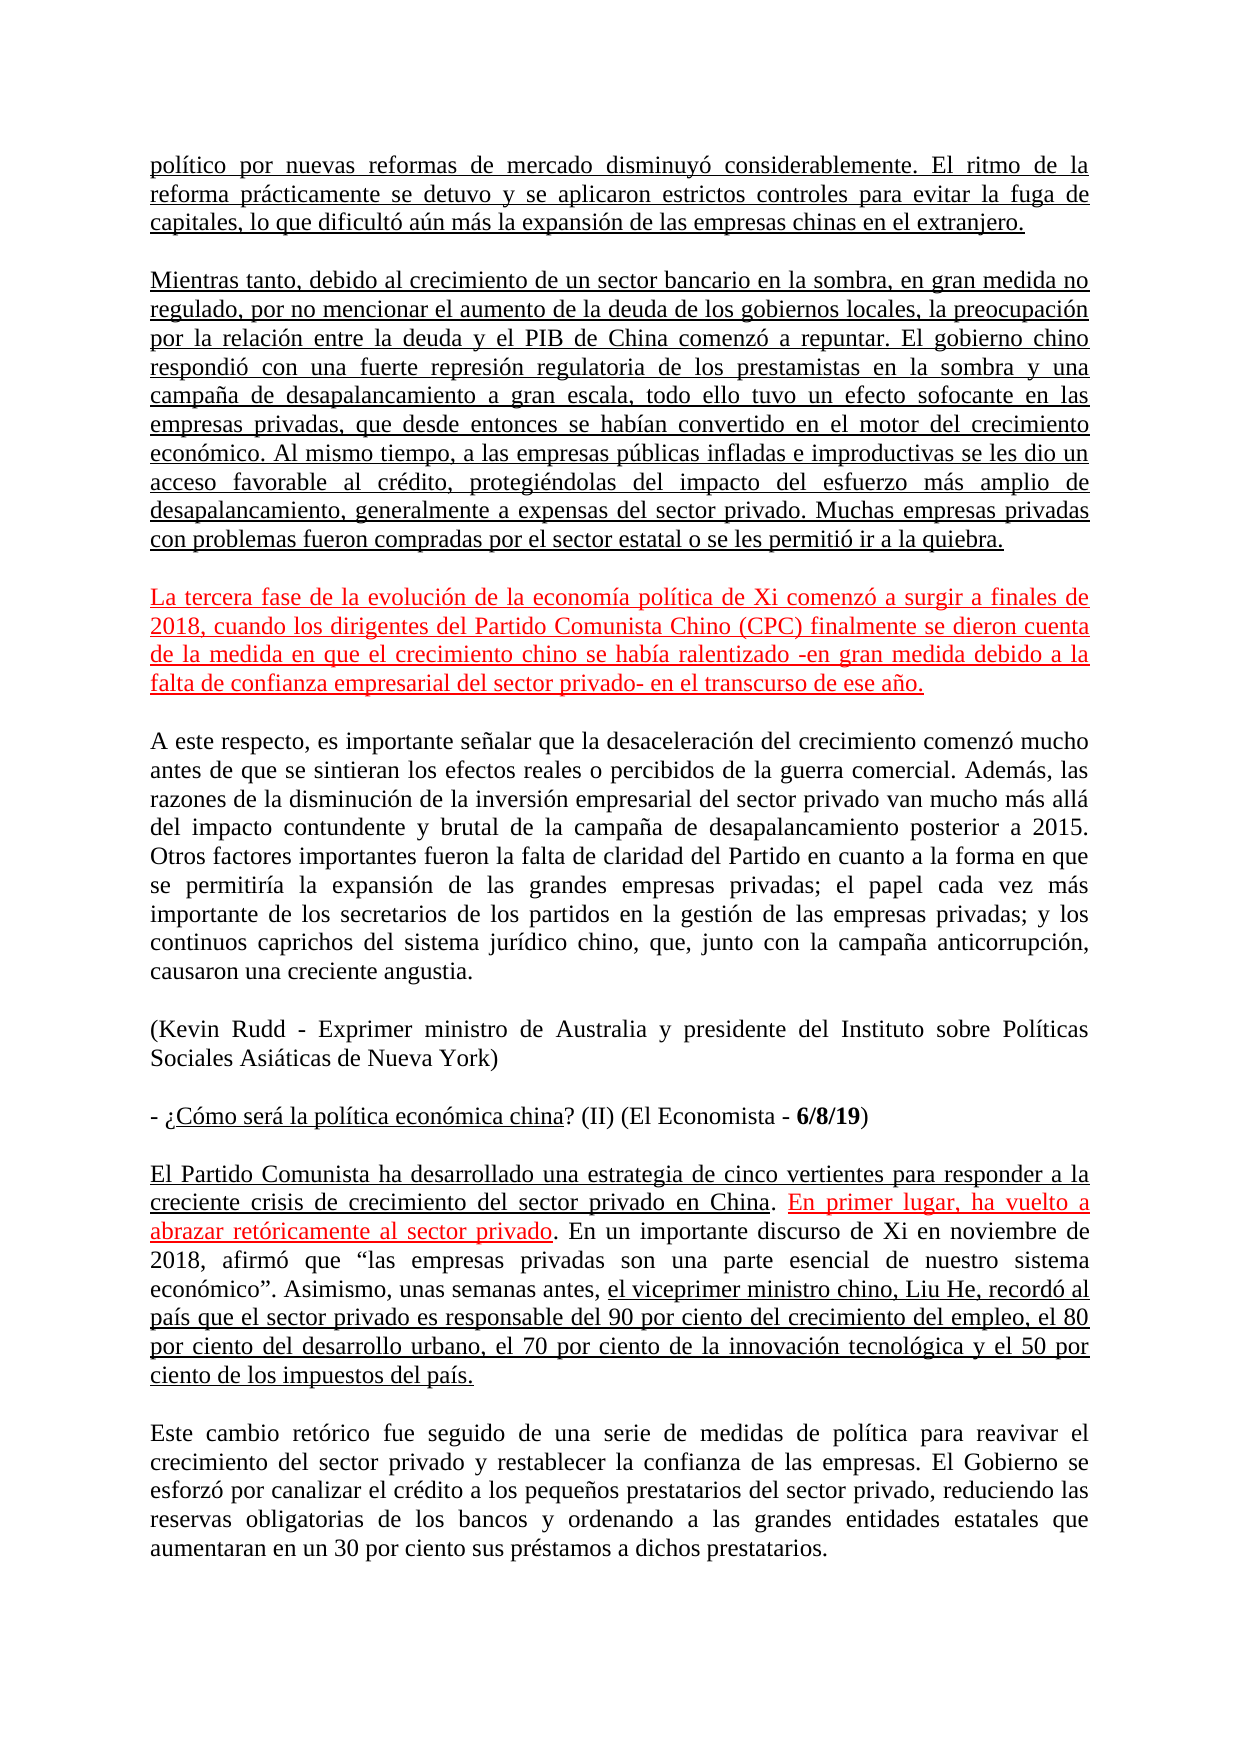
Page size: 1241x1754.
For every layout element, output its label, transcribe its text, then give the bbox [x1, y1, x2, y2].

text La tercera fase de la evolución de la economía política de Xi comenzó a surgir a finales de 2018, cuando los dirigentes del Partido Comunista Chino (CPC) finalmente se dieron cuenta de la medida en que el crecimiento chino se había ralentizado -en gran medida debido a la falta de confianza empresarial del sector privado- en el transcurso de ese año. [150, 582, 1090, 607]
text (Kevin Rudd - Exprimer ministro de Australia y presidente del Instituto sobre Políticas Sociales Asiáticas de Nueva York) [150, 1014, 1090, 1072]
text La tercera fase de la evolución de la economía política de Xi comenzó a surgir a finales de 2018, cuando los dirigentes del Partido Comunista Chino (CPC) finalmente se dieron cuenta de la medida en que el crecimiento chino se había ralentizado -en gran medida debido a la falta de confianza empresarial del sector privado- en el transcurso de ese año. [150, 666, 1090, 697]
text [150, 150, 1090, 204]
text El Partido Comunista ha desarrollado una estrategia de cinco vertientes para responder a la creciente crisis de crecimiento del sector privado en China. En primer lugar, ha vuelto a abrazar retóricamente al sector privado. En un importante discurso de Xi en noviembre de 2018, afirmó que “las empresas privadas son una parte esencial de nuestro sistema económico”. Asimismo, unas semanas antes, el viceprimer ministro chino, Liu He, recordó al país que el sector privado es responsable del 90 por ciento del crecimiento del empleo, el 80 por ciento del desarrollo urbano, el 70 por ciento de la innovación tecnológica y el 50 por ciento de los impuestos del país. [150, 1185, 1090, 1327]
text La tercera fase de la evolución de la economía política de Xi comenzó a surgir a finales de 2018, cuando los dirigentes del Partido Comunista Chino (CPC) finalmente se dieron cuenta de la medida en que el crecimiento chino se había ralentizado -en gran medida debido a la falta de confianza empresarial del sector privado- en el transcurso de ese año. [150, 608, 1090, 636]
text - ¿Cómo será la política económica china? (II) (El Economista - 6/8/19) [150, 1101, 1090, 1129]
text La tercera fase de la evolución de la economía política de Xi comenzó a surgir a finales de 2018, cuando los dirigentes del Partido Comunista Chino (CPC) finalmente se dieron cuenta de la medida en que el crecimiento chino se había ralentizado -en gran medida debido a la falta de confianza empresarial del sector privado- en el transcurso de ese año. [150, 637, 1090, 664]
text A este respecto, es importante señalar que la desaceleración del crecimiento comenzó mucho antes de que se sintieran los efectos reales o percibidos de la guerra comercial. Además, las razones de la disminución de la inversión empresarial del sector privado van mucho más allá del impacto contundente y brutal de la campaña de desapalancamiento posterior a 2015. Otros factores importantes fueron la falta de claridad del Partido en cuanto a la forma en que se permitiría la expansión de las grandes empresas privadas; el papel cada vez más importante de los secretarios de los partidos en la gestión de las empresas privadas; y los continuos caprichos del sistema jurídico chino, que, junto con la campaña anticorrupción, causaron una creciente angustia. [150, 726, 1090, 985]
text Este cambio retórico fue seguido de una serie de medidas de política para reavivar el crecimiento del sector privado y restablecer la confianza de las empresas. El Gobierno se esforzó por canalizar el crédito a los pequeños prestatarios del sector privado, reduciendo las reservas obligatorias de los bancos y ordenando a las grandes entidades estatales que aumentaran en un 30 por ciento sus préstamos a dichos prestatarios. [150, 1418, 1090, 1562]
